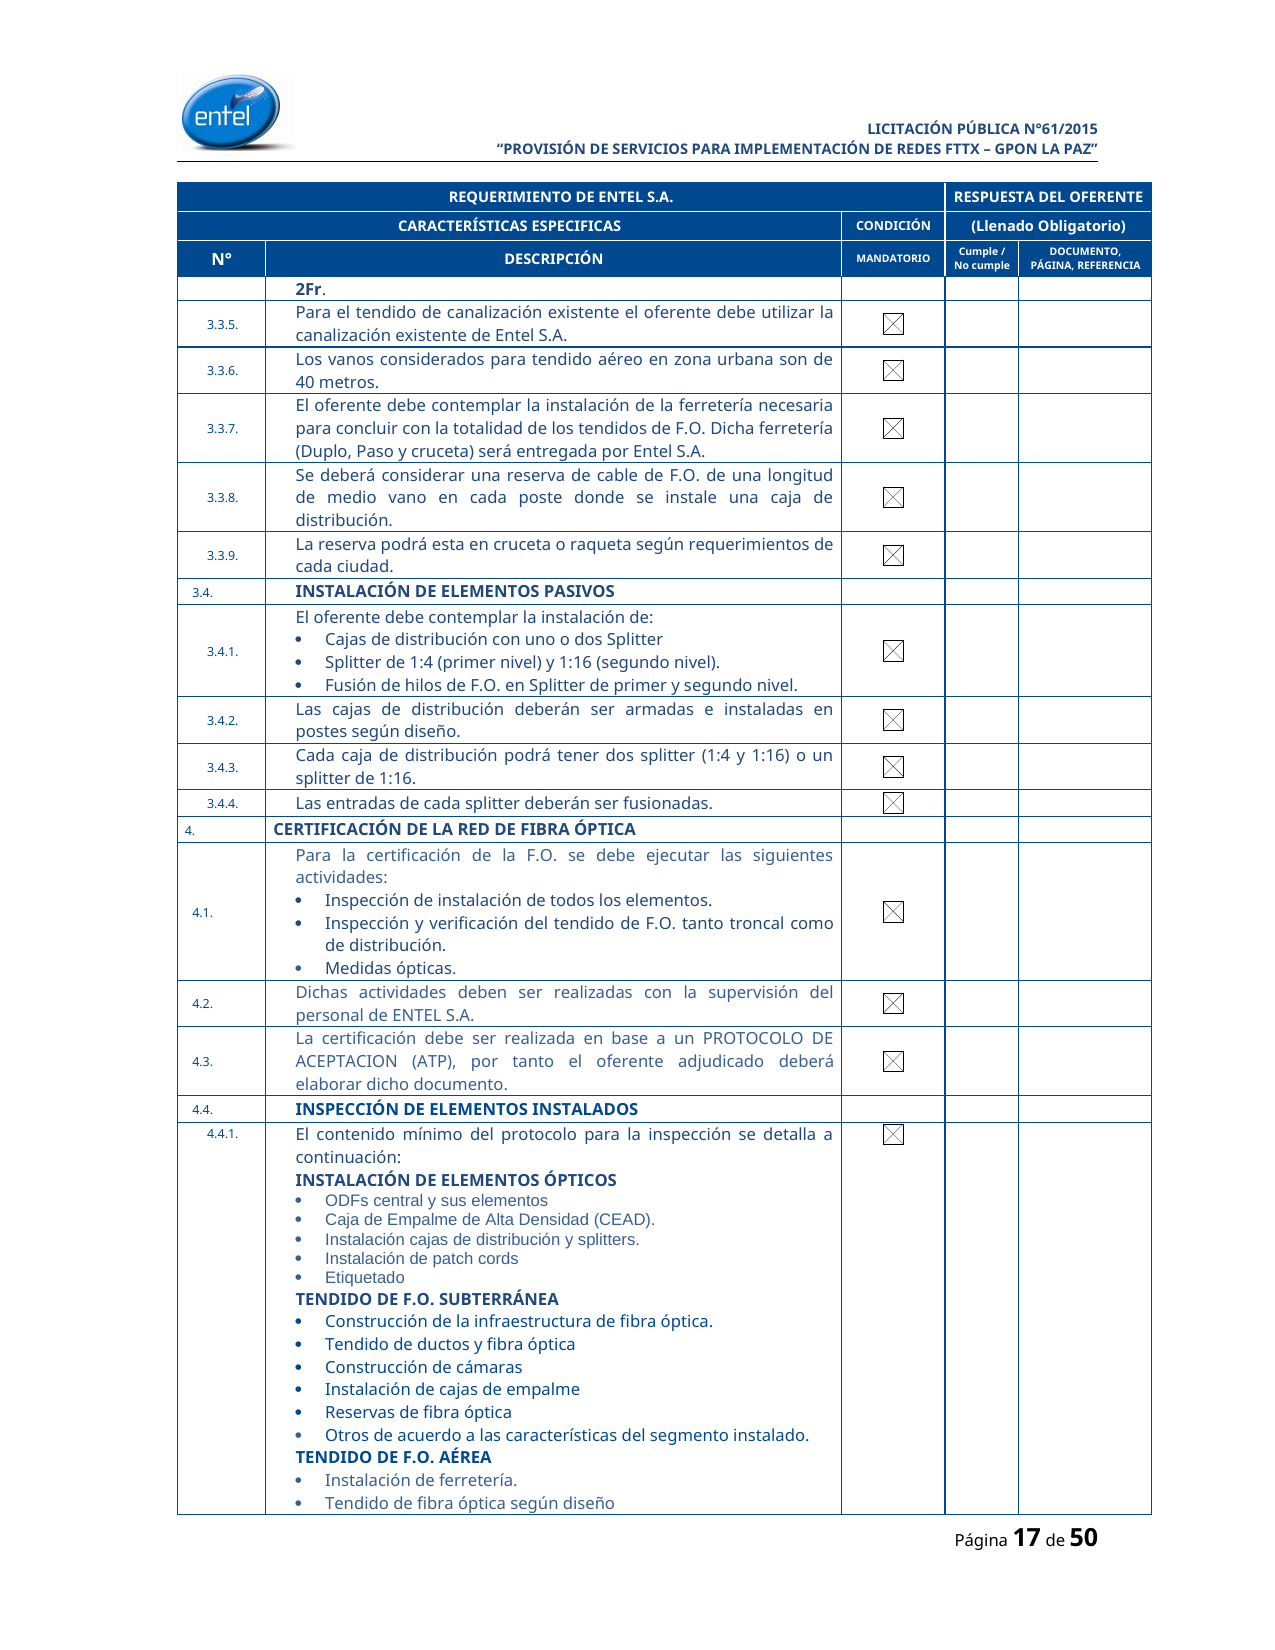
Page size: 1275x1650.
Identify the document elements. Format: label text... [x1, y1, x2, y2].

table_cell [842, 463, 944, 531]
table_cell [842, 744, 944, 789]
table_cell CONDICIÓN [842, 212, 944, 240]
table_cell Las entradas de cada splitter deberán ser fusionadas. [266, 790, 841, 816]
table_cell [946, 301, 1018, 346]
table_cell [178, 579, 265, 604]
table_cell [178, 843, 265, 979]
table_cell [178, 277, 265, 300]
table_cell DOCUMENTO, PÁGINA, REFERENCIA [1019, 241, 1151, 276]
table_cell Dichas actividades deben ser realizadas con la supervisión del personal de ENTEL S.A. [266, 981, 841, 1026]
table_cell Se deberá considerar una reserva de cable de F.O. de una longitud de medio vano en cada poste donde se instale una caja de distribución. [266, 463, 841, 531]
table_cell [946, 348, 1018, 393]
table_cell La reserva podrá esta en cruceta o raqueta según requerimientos de cada ciudad. [266, 532, 841, 578]
table_cell [1019, 1027, 1151, 1095]
table_cell MANDATORIO [842, 241, 944, 276]
table_cell CERTIFICACIÓN DE LA RED DE FIBRA ÓPTICA [266, 817, 841, 842]
table_cell [178, 463, 265, 531]
table_cell [178, 301, 265, 346]
table_cell [842, 843, 944, 979]
table_cell [842, 1096, 944, 1122]
table_cell [178, 394, 265, 462]
table_cell [946, 697, 1018, 743]
table_cell El oferente debe contemplar la instalación de: Cajas de distribución con uno o dos Splitter Splitter de 1:4 (primer nivel) y 1:16 (segundo nivel). Fusión de hilos de F.O. en Splitter de primer y segundo nivel. [266, 605, 841, 696]
table_cell [842, 579, 944, 604]
table_cell [946, 744, 1018, 789]
table_cell [842, 1027, 944, 1095]
table_cell Para la certificación de la F.O. se debe ejecutar las siguientes actividades: Inspección de instalación de todos los elementos. Inspección y verificación del tendido de F.O. tanto troncal como de distribución. Medidas ópticas. [266, 843, 841, 979]
table_cell [842, 394, 944, 462]
table_cell [946, 394, 1018, 462]
table_cell DESCRIPCIÓN [266, 241, 841, 276]
table_cell Para el tendido de canalización existente el oferente debe utilizar la canalización existente de Entel S.A. [266, 301, 841, 346]
table_cell [946, 463, 1018, 531]
table_cell [842, 277, 944, 300]
table_cell [1019, 579, 1151, 604]
table_cell INSPECCIÓN DE ELEMENTOS INSTALADOS [266, 1096, 841, 1122]
table_header RESPUESTA DEL OFERENTE [946, 183, 1151, 211]
table_cell [842, 817, 944, 842]
table_cell [1019, 981, 1151, 1026]
table_cell [842, 348, 944, 393]
table_cell [178, 817, 265, 842]
table_cell [1019, 843, 1151, 979]
table_cell [946, 981, 1018, 1026]
table_cell [946, 532, 1018, 578]
table_cell [1019, 744, 1151, 789]
table_cell [1019, 1123, 1151, 1514]
table_cell [178, 981, 265, 1026]
table_cell La certificación debe ser realizada en base a un PROTOCOLO DE ACEPTACION (ATP), por tanto el oferente adjudicado deberá elaborar dicho documento. [266, 1027, 841, 1095]
table_cell [842, 1123, 944, 1514]
table_cell [842, 697, 944, 743]
table_cell [946, 1123, 1018, 1514]
table_cell [178, 605, 265, 696]
table_cell [178, 744, 265, 789]
table_cell [1019, 532, 1151, 578]
table_cell [946, 790, 1018, 816]
table_cell [842, 981, 944, 1026]
table_cell CARACTERÍSTICAS ESPECIFICAS [178, 212, 841, 240]
table_cell Las cajas de distribución deberán ser armadas e instaladas en postes según diseño. [266, 697, 841, 743]
table_cell [1019, 1096, 1151, 1122]
table_cell Cada caja de distribución podrá tener dos splitter (1:4 y 1:16) o un splitter de 1:16. [266, 744, 841, 789]
table_cell [178, 790, 265, 816]
table_cell [946, 1027, 1018, 1095]
table_cell Los vanos considerados para tendido aéreo en zona urbana son de 40 metros. [266, 348, 841, 393]
table_cell [946, 605, 1018, 696]
table_cell [1019, 463, 1151, 531]
table_cell [178, 348, 265, 393]
table_cell [1019, 817, 1151, 842]
table_cell [178, 1123, 265, 1514]
table_cell [1019, 277, 1151, 300]
table_cell [178, 1027, 265, 1095]
table_cell INSTALACIÓN DE ELEMENTOS PASIVOS [266, 579, 841, 604]
table_cell [178, 1096, 265, 1122]
table_cell [842, 532, 944, 578]
table_cell [946, 817, 1018, 842]
table_cell El oferente debe contemplar la instalación de la ferretería necesaria para concluir con la totalidad de los tendidos de F.O. Dicha ferretería (Duplo, Paso y cruceta) será entregada por Entel S.A. [266, 394, 841, 462]
table_cell [1019, 697, 1151, 743]
table_cell [946, 277, 1018, 300]
table_cell [842, 301, 944, 346]
table_cell [946, 1096, 1018, 1122]
table_header REQUERIMIENTO DE ENTEL S.A. [178, 183, 944, 211]
table_cell [842, 790, 944, 816]
table_cell [946, 843, 1018, 979]
table_cell [946, 579, 1018, 604]
table_cell N° [178, 241, 265, 276]
table_cell [178, 697, 265, 743]
table_cell [1019, 605, 1151, 696]
table_cell Cumple / No cumple [946, 241, 1018, 276]
picture [181, 73, 295, 151]
table_cell [1019, 301, 1151, 346]
table_cell [1019, 790, 1151, 816]
table_cell [178, 532, 265, 578]
table_cell (Llenado Obligatorio) [946, 212, 1151, 240]
table_cell [1019, 348, 1151, 393]
table_cell [842, 605, 944, 696]
table_cell [1019, 394, 1151, 462]
